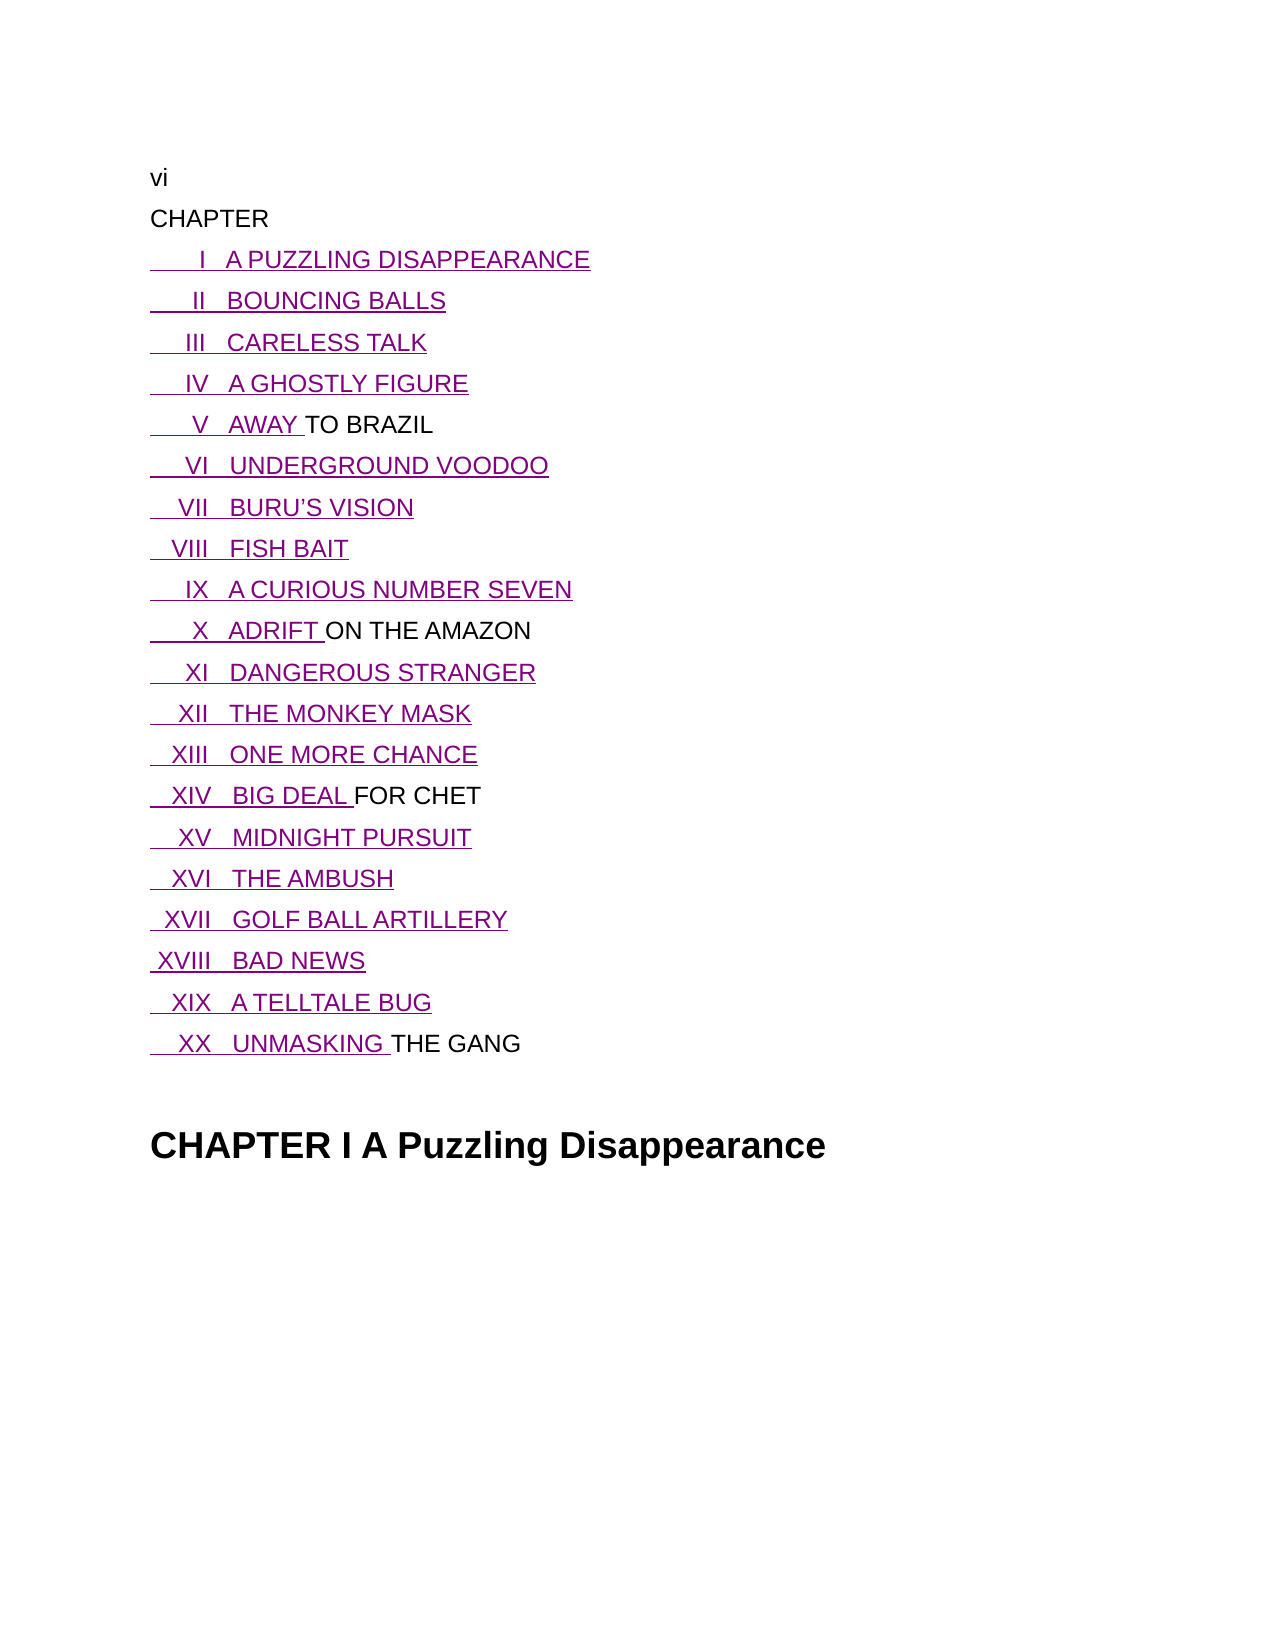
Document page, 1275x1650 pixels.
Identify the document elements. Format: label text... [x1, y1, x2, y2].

text VIII FISH BAIT [150, 534, 1125, 562]
text V AWAY TO BRAZIL [150, 410, 1125, 439]
text XX UNMASKING THE GANG [150, 1029, 1125, 1057]
text II BOUNCING BALLS [150, 286, 1125, 315]
subtitle CHAPTER I A Puzzling Disappearance [150, 1124, 1125, 1167]
text XV MIDNIGHT PURSUIT [150, 822, 1125, 851]
text XII THE MONKEY MASK [150, 699, 1125, 727]
text X ADRIFT ON THE AMAZON [150, 616, 1125, 645]
text XVII GOLF BALL ARTILLERY [150, 905, 1125, 934]
text CHAPTER [150, 204, 1125, 232]
text XIV BIG DEAL FOR CHET [150, 781, 1125, 810]
text III CARELESS TALK [150, 327, 1125, 356]
text VI UNDERGROUND VOODOO [150, 451, 1125, 480]
text XIX A TELLTALE BUG [150, 987, 1125, 1016]
text I A PUZZLING DISAPPEARANCE [150, 245, 1125, 274]
text XIII ONE MORE CHANCE [150, 740, 1125, 769]
text vi [150, 162, 1125, 191]
text VII BURU’S VISION [150, 492, 1125, 521]
text IV A GHOSTLY FIGURE [150, 369, 1125, 397]
text XVI THE AMBUSH [150, 864, 1125, 892]
text XI DANGEROUS STRANGER [150, 657, 1125, 686]
text IX A CURIOUS NUMBER SEVEN [150, 575, 1125, 604]
text XVIII BAD NEWS [150, 946, 1125, 975]
